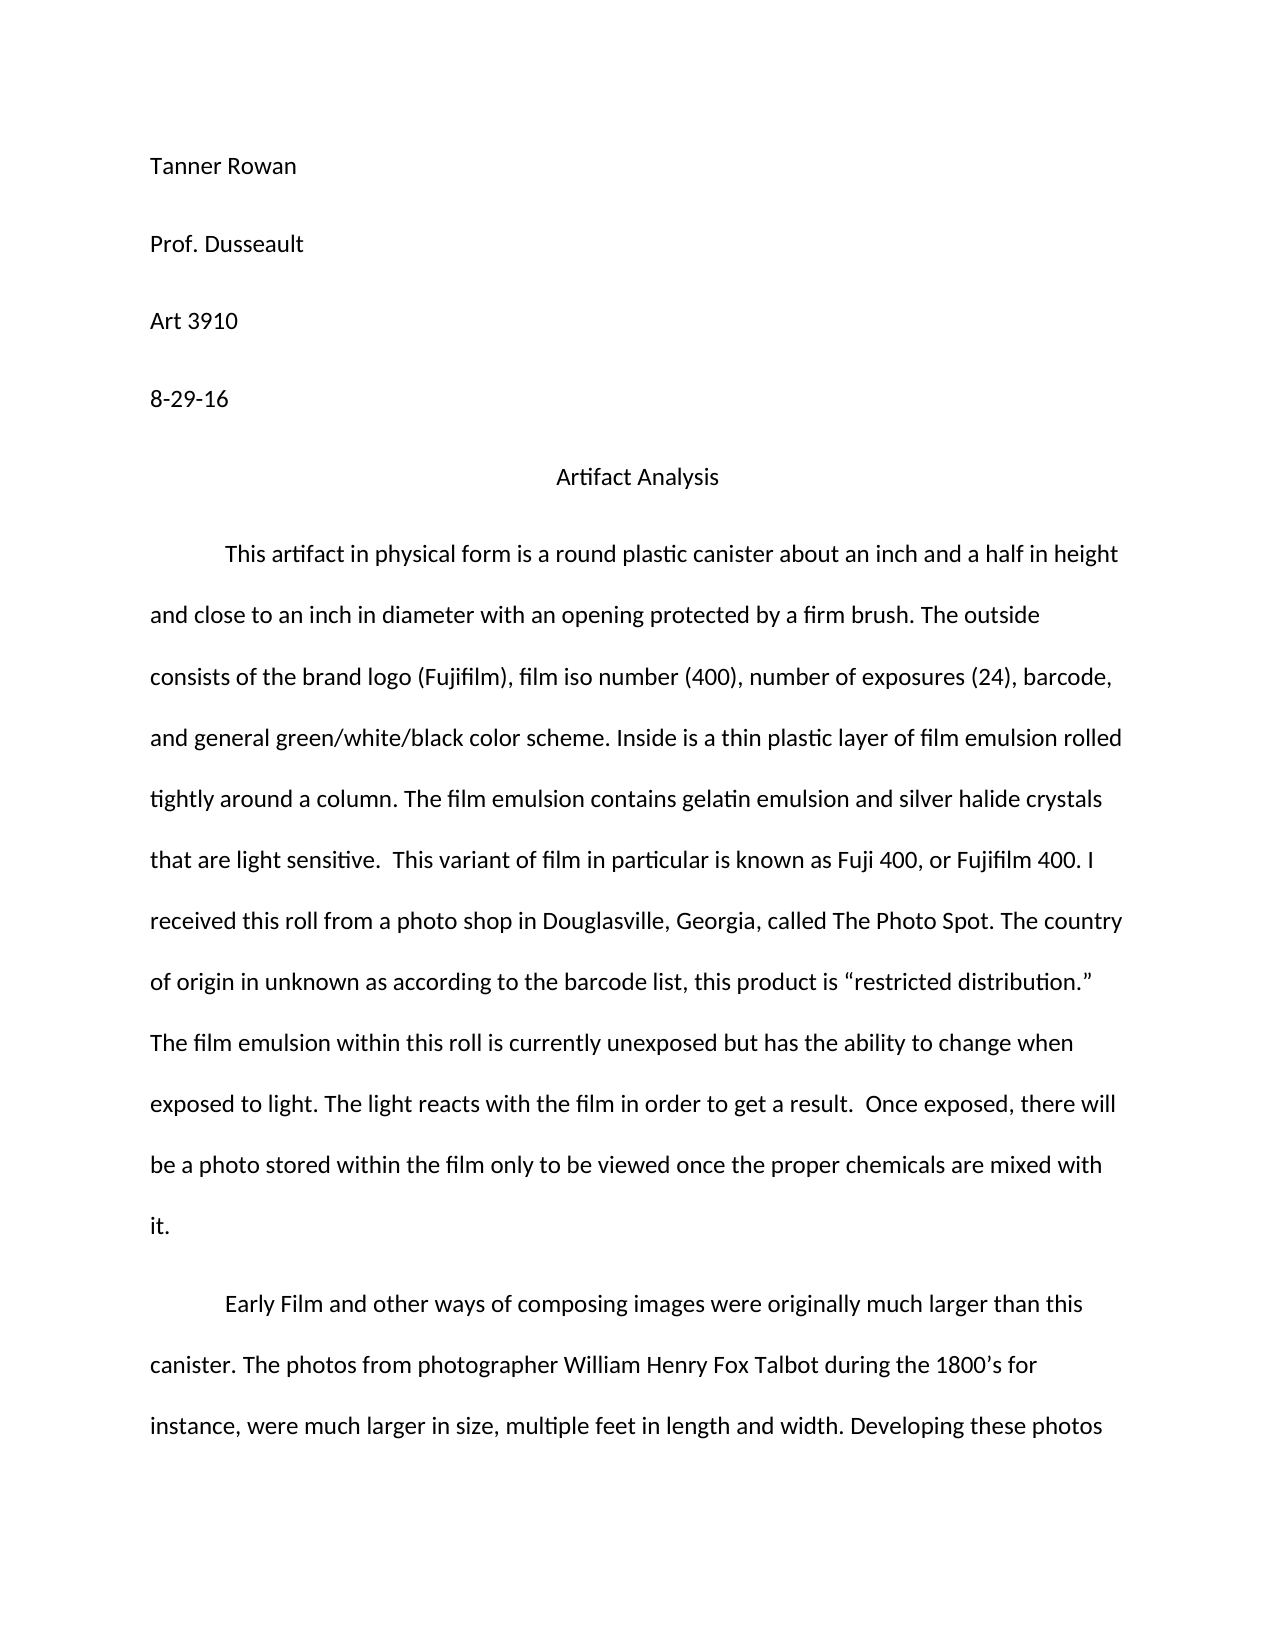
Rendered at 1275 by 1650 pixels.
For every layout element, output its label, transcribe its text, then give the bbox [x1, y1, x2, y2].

text Art 3910 [150, 305, 1125, 336]
text This artifact in physical form is a round plastic canister about an inch and a half in height and close to an inch in diameter with an opening protected by a firm brush. The outside consists of the brand logo (Fujifilm), film iso number (400), number of exposures (24), barcode, and general green/white/black color scheme. Inside is a thin plastic layer of film emulsion rolled tightly around a column. The film emulsion contains gelatin emulsion and silver halide crystals that are light sensitive. This variant of film in particular is known as Fuji 400, or Fujifilm 400. I received this roll from a photo shop in Douglasville, Georgia, called The Photo Spot. The country of origin in unknown as according to the barcode list, this product is “restricted distribution.” The film emulsion within this roll is currently unexposed but has the ability to change when exposed to light. The light reacts with the film in order to get a result. Once exposed, there will be a photo stored within the film only to be viewed once the proper chemicals are mixed with it. [150, 538, 1125, 1241]
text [150, 1288, 1125, 1440]
text Artifact Analysis [150, 461, 1125, 491]
text Prof. Dusseault [150, 228, 1125, 258]
text Tanner Rowan [150, 150, 1125, 181]
text 8-29-16 [150, 383, 1125, 414]
